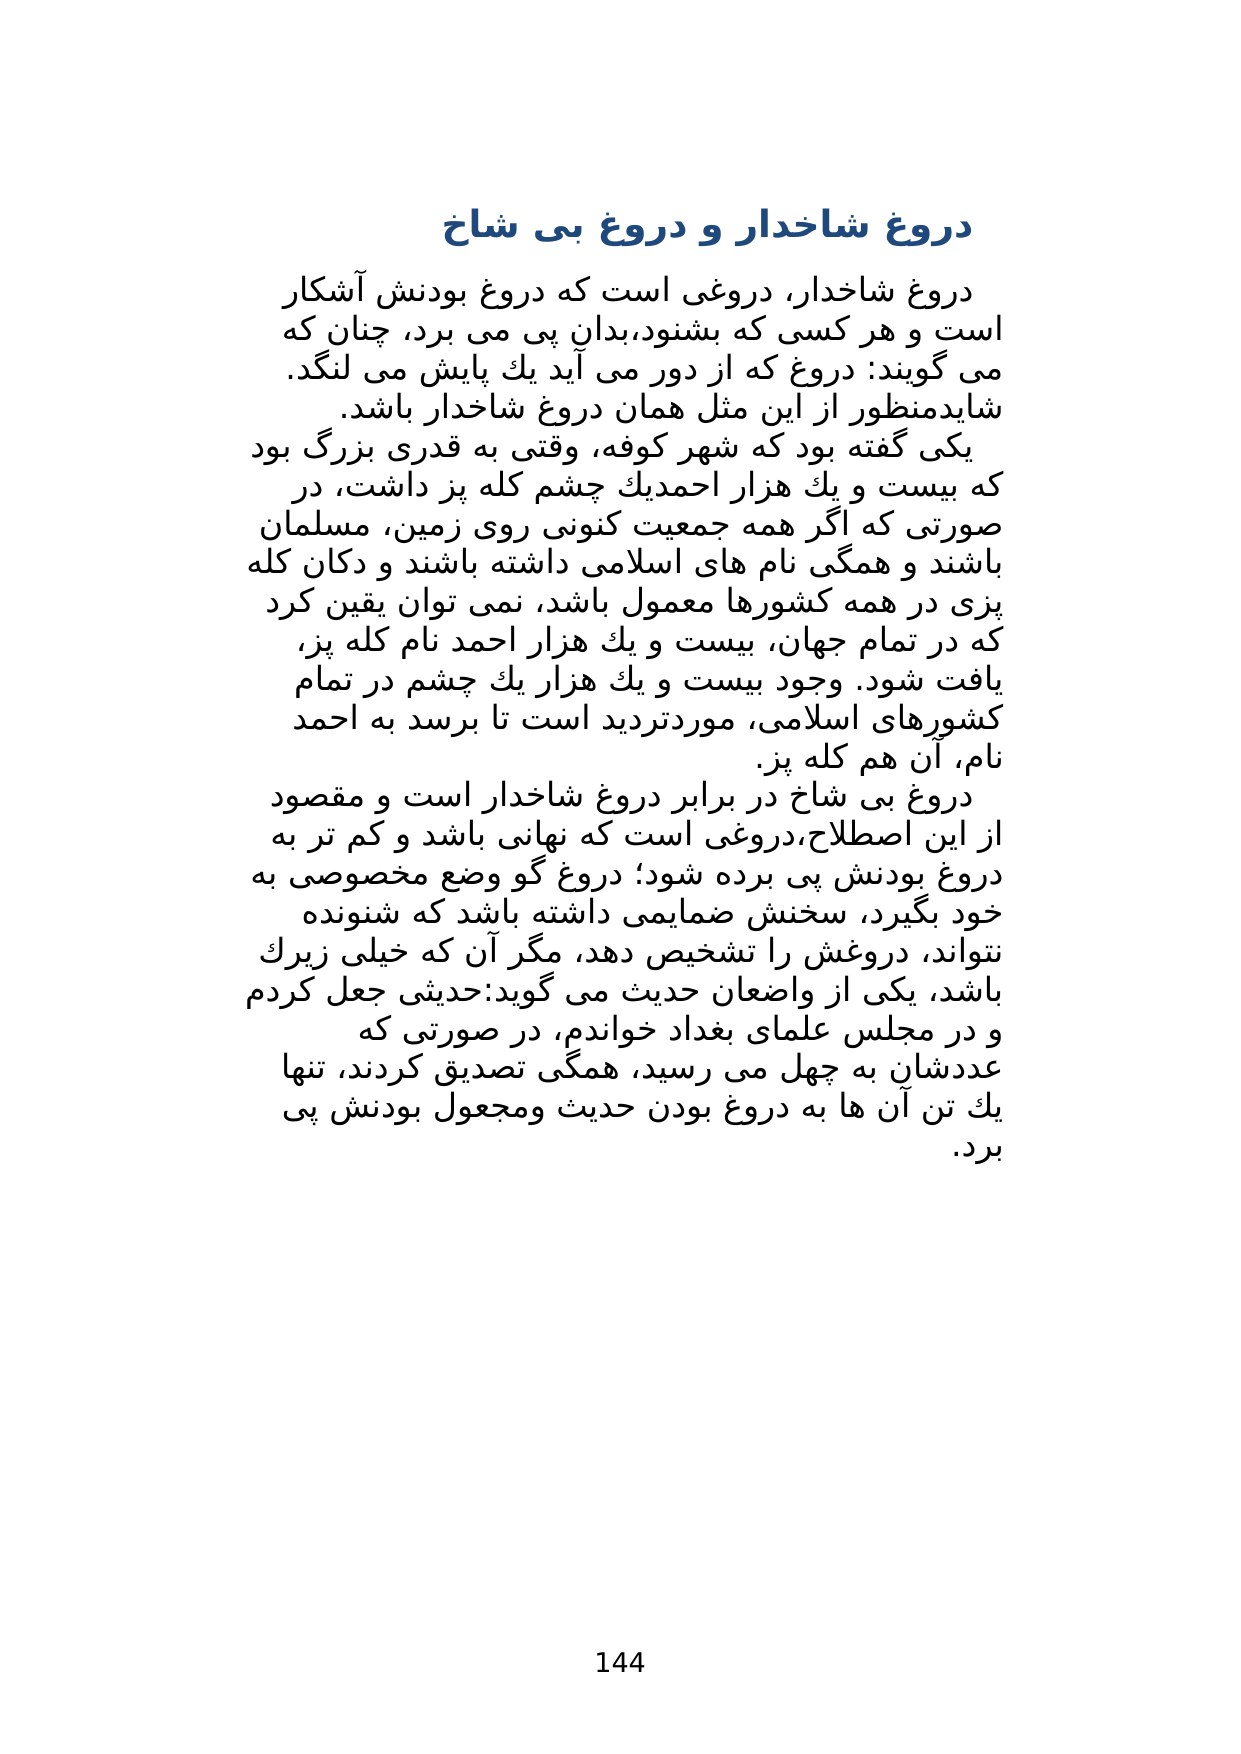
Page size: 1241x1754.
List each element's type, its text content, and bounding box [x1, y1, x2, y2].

text يكى گفته بود كه شهر كوفه، وقتى به قدرى بزرگ بود كه بيست و يك هزار احمديك چشم كله پز داشت، در صورتى كه اگر همه جمعيت كنونى روى زمين، مسلمان باشند و همگى نام هاى اسلامى داشته باشند و دكان كله پزى در همه كشورها معمول باشد، نمى توان يقين كرد كه در تمام جهان، بيست و يك هزار احمد نام كله پز، یافت شود. وجود بيست و يك هزار يك چشم در تمام كشورهاى اسلامى، موردترديد است تا برسد به احمد نام، آن هم كله پز. [236, 426, 1004, 776]
text دروغ شاخدار، دروغى است كه دروغ بودنش آشكار است و هر كسى كه بشنود،بدان پى مى برد، چنان كه مى گويند: دروغ كه از دور مى آيد يك پايش مى لنگد. شايدمنظور از اين مثل همان دروغ شاخدار باشد. [236, 271, 1004, 426]
subtitle دروغ شاخدار و دروغ بى شاخ [236, 202, 1004, 246]
text دروغ بى شاخ در برابر دروغ شاخدار است و مقصود از اين اصطلاح،دروغى است كه نهانى باشد و كم تر به دروغ بودنش پى برده شود؛ دروغ گو وضع مخصوصى به خود بگيرد، سخنش ضمايمى داشته باشد كه شنونده نتواند، دروغش را تشخيص دهد، مگر آن كه خيلى زيرك باشد، يكى از واضعان حديث مى گويد:حديثى جعل كردم و در مجلس علماى بغداد خواندم، در صورتى كه عددشان به چهل مى رسيد، همگى تصديق كردند، تنها يك تن آن ها به دروغ بودن حديث ومجعول بودنش پى برد. [236, 776, 1004, 1164]
